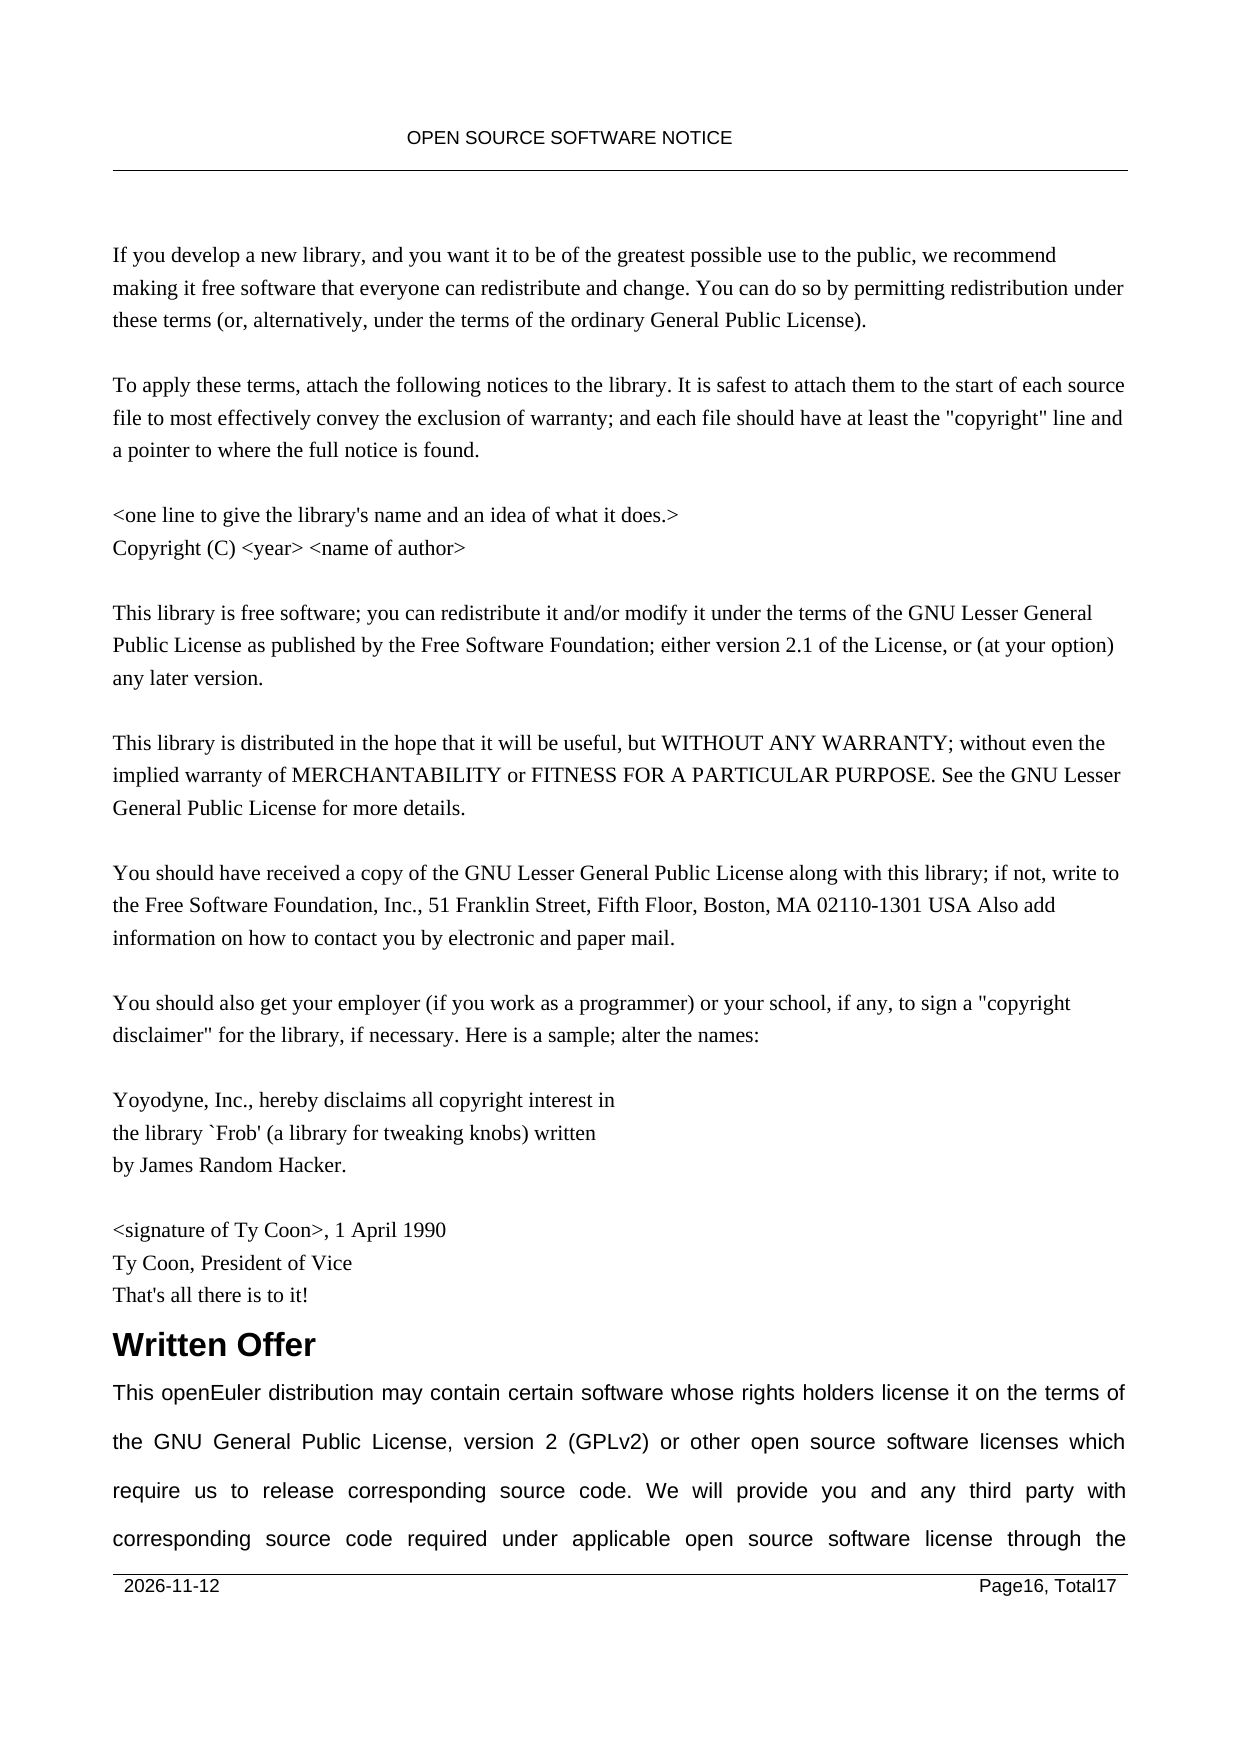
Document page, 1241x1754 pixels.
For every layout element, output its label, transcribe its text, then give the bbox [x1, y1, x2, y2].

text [112, 206, 1128, 1311]
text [112, 1376, 1128, 1555]
text Written Offer [112, 1311, 1128, 1376]
